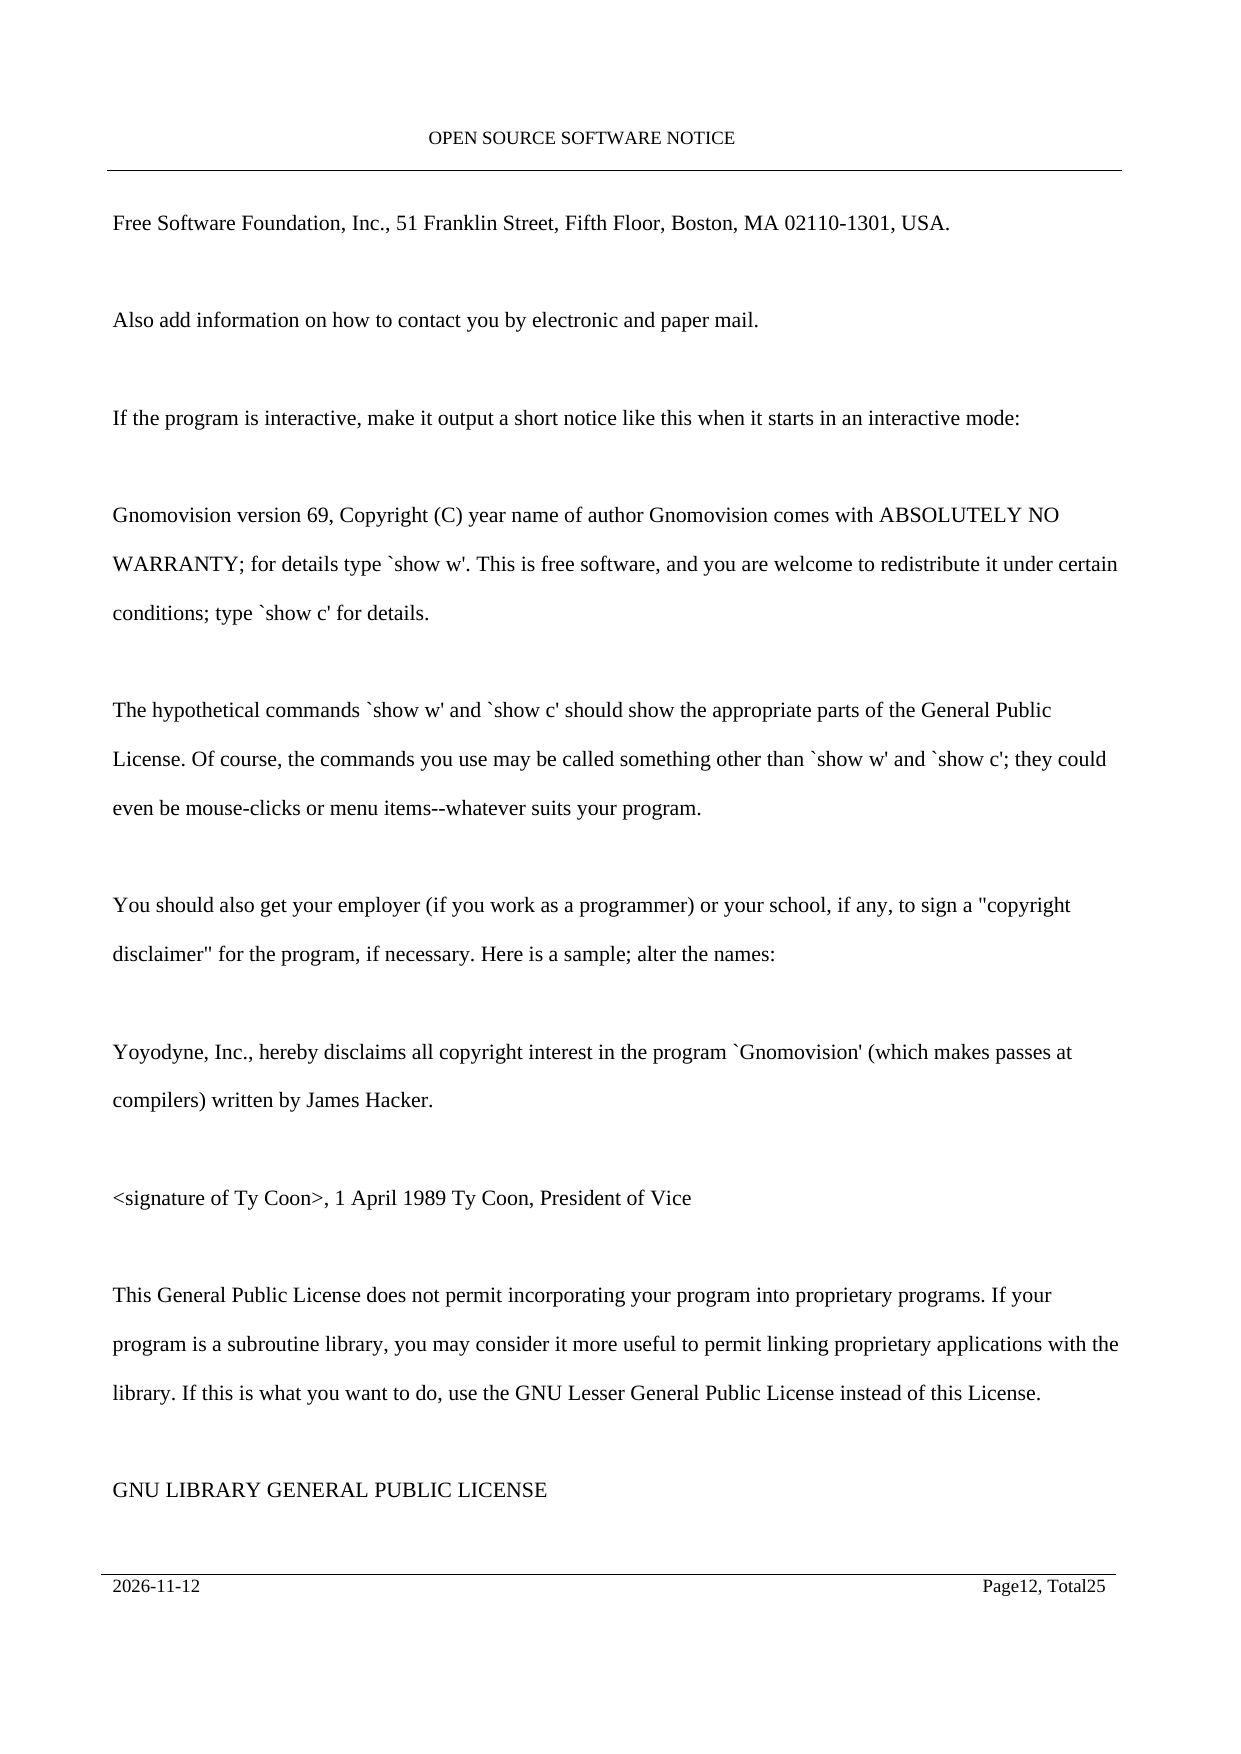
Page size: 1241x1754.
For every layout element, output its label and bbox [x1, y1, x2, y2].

text [112, 206, 1128, 1506]
